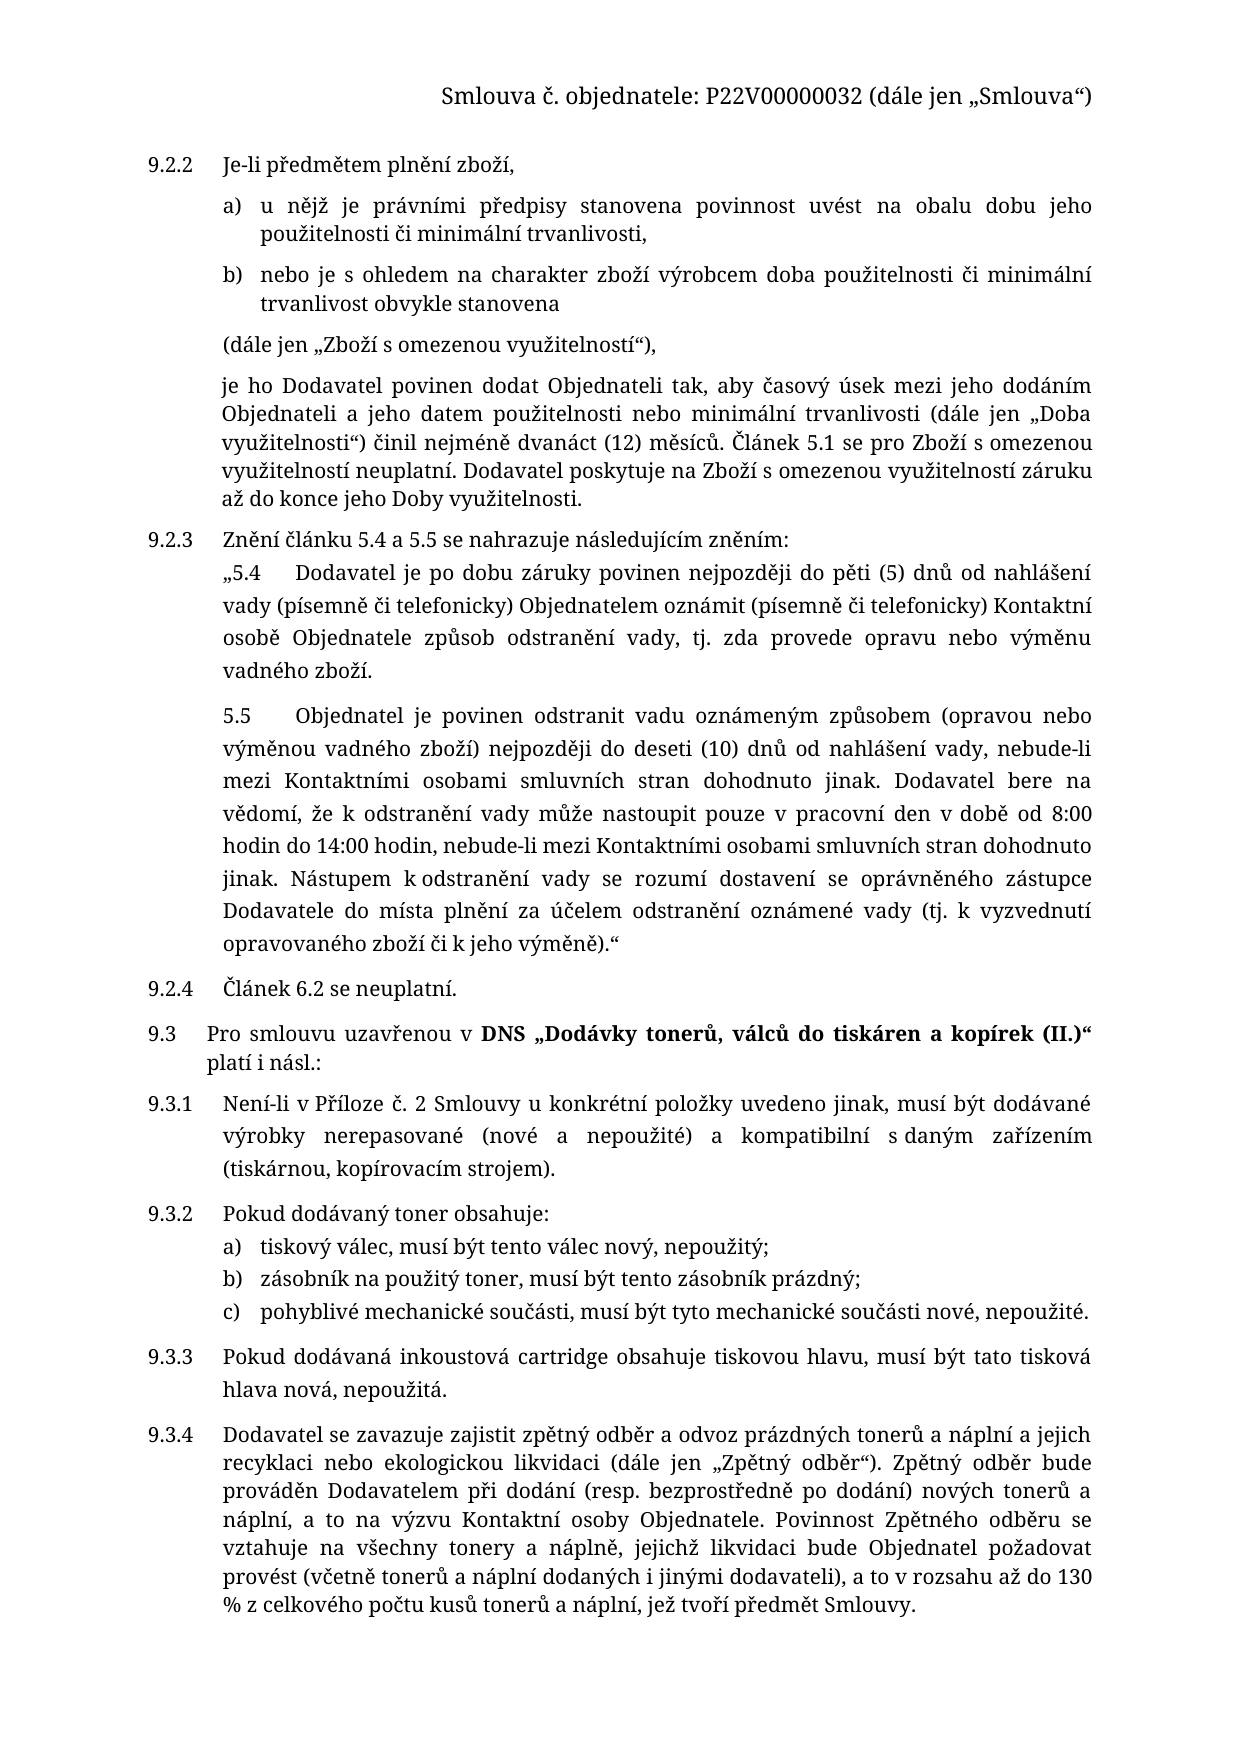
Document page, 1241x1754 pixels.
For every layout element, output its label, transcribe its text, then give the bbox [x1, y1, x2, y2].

list pohyblivé mechanické součásti, musí být tyto mechanické součásti nové, nepoužité. [223, 1297, 1093, 1325]
list Není-li v Příloze č. 2 Smlouvy u konkrétní položky uvedeno jinak, musí být dodávané výrobky nerepasované (nové a nepoužité) a kompatibilní s daným zařízením (tiskárnou, kopírovacím strojem). [148, 1089, 1093, 1182]
list tiskový válec, musí být tento válec nový, nepoužitý; [223, 1232, 1093, 1260]
list Pro smlouvu uzavřenou v DNS „Dodávky tonerů, válců do tiskáren a kopírek (II.)“ platí i násl.: [148, 1019, 1093, 1076]
list zásobník na použitý toner, musí být tento zásobník prázdný; [223, 1264, 1093, 1293]
list nebo je s ohledem na charakter zboží výrobcem doba použitelnosti či minimální trvanlivost obvykle stanovena [223, 261, 1093, 317]
list Je-li předmětem plnění zboží, [148, 150, 1093, 179]
list Pokud dodávaná inkoustová cartridge obsahuje tiskovou hlavu, musí být tato tisková hlava nová, nepoužitá. [148, 1342, 1093, 1403]
list Pokud dodávaný toner obsahuje: [148, 1199, 1093, 1228]
list „5.4 Dodavatel je po dobu záruky povinen nejpozději do pěti (5) dnů od nahlášení vady (písemně či telefonicky) Objednatelem oznámit (písemně či telefonicky) Kontaktní osobě Objednatele způsob odstranění vady, tj. zda provede opravu nebo výměnu vadného zboží. [223, 558, 1093, 684]
list Znění článku 5.4 a 5.5 se nahrazuje následujícím zněním: [148, 526, 1093, 554]
list u nějž je právními předpisy stanovena povinnost uvést na obalu dobu jeho použitelnosti či minimální trvanlivosti, [223, 191, 1093, 248]
list 5.5 Objednatel je povinen odstranit vadu oznámeným způsobem (opravou nebo výměnou vadného zboží) nejpozději do deseti (10) dnů od nahlášení vady, nebude-li mezi Kontaktními osobami smluvních stran dohodnuto jinak. Dodavatel bere na vědomí, že k odstranění vady může nastoupit pouze v pracovní den v době od 8:00 hodin do 14:00 hodin, nebude-li mezi Kontaktními osobami smluvních stran dohodnuto jinak. Nástupem k odstranění vady se rozumí dostavení se oprávněného zástupce Dodavatele do místa plnění za účelem odstranění oznámené vady (tj. k vyzvednutí opravovaného zboží či k jeho výměně).“ [223, 701, 1093, 958]
list Dodavatel se zavazuje zajistit zpětný odběr a odvoz prázdných tonerů a náplní a jejich recyklaci nebo ekologickou likvidaci (dále jen „Zpětný odběr“). Zpětný odběr bude prováděn Dodavatelem při dodání (resp. bezprostředně po dodání) nových tonerů a náplní, a to na výzvu Kontaktní osoby Objednatele. Povinnost Zpětného odběru se vztahuje na všechny tonery a náplně, jejichž likvidaci bude Objednatel požadovat provést (včetně tonerů a náplní dodaných i jinými dodavateli), a to v rozsahu až do 130 % z celkového počtu kusů tonerů a náplní, jež tvoří předmět Smlouvy. [148, 1420, 1093, 1619]
text je ho Dodavatel povinen dodat Objednateli tak, aby časový úsek mezi jeho dodáním Objednateli a jeho datem použitelnosti nebo minimální trvanlivosti (dále jen „Doba využitelnosti“) činil nejméně dvanáct (12) měsíců. Článek 5.1 se pro Zboží s omezenou využitelností neuplatní. Dodavatel poskytuje na Zboží s omezenou využitelností záruku až do konce jeho Doby využitelnosti. [221, 371, 1093, 513]
text (dále jen „Zboží s omezenou využitelností“), [223, 330, 1093, 358]
list Článek 6.2 se neuplatní. [148, 974, 1093, 1003]
